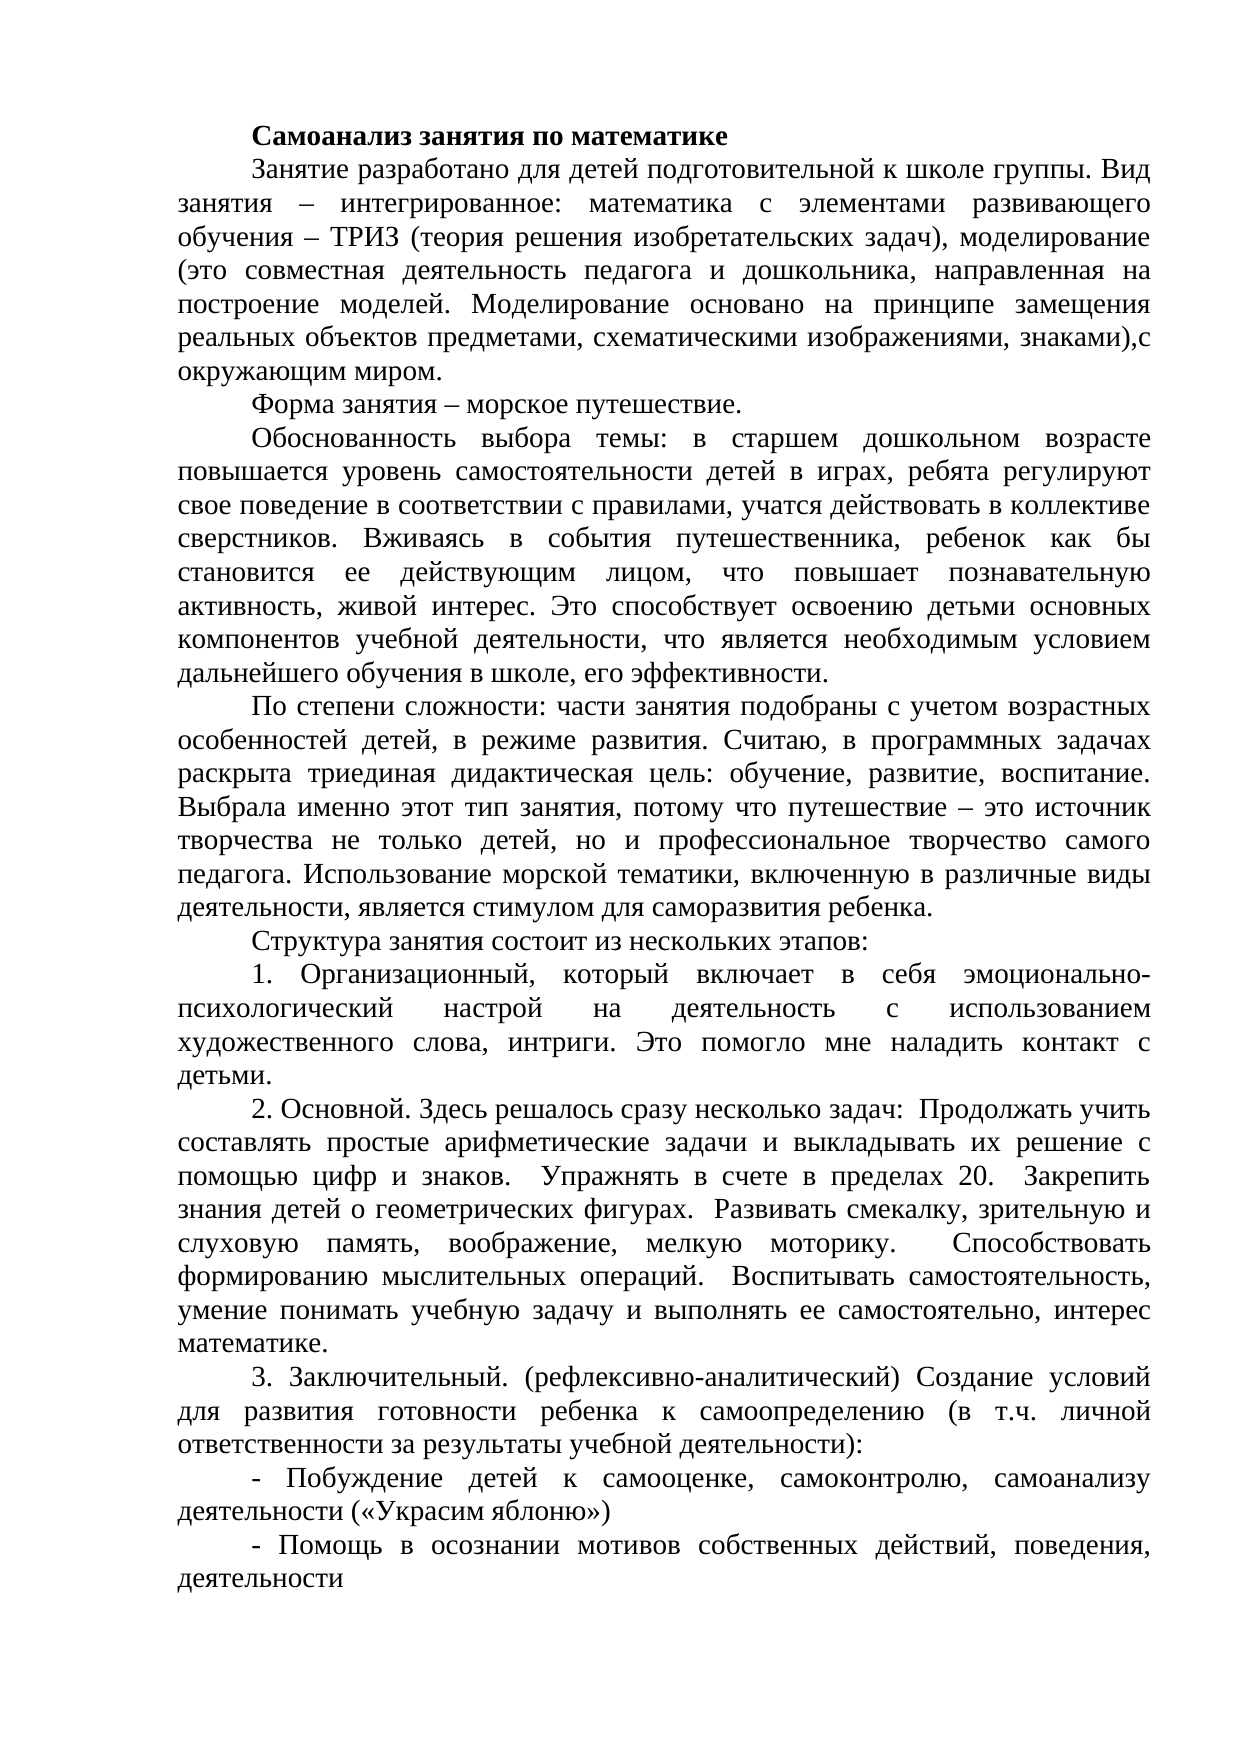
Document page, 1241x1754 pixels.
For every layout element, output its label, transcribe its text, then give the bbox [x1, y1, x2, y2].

text По степени сложности: части занятия подобраны с учетом возрастных особенностей детей, в режиме развития. Считаю, в программных задачах раскрыта триединая дидактическая цель: обучение, развитие, воспитание. Выбрала именно этот тип занятия, потому что путешествие – это источник творчества не только детей, но и профессиональное творчество самого педагога. Использование морской тематики, включенную в различные виды деятельности, является стимулом для саморазвития ребенка. [177, 688, 1152, 923]
text Занятие разработано для детей подготовительной к школе группы. Вид занятия – интегрированное: математика с элементами развивающего обучения – ТРИЗ (теория решения изобретательских задач), моделирование (это совместная деятельность педагога и дошкольника, направленная на построение моделей. Моделирование основано на принципе замещения реальных объектов предметами, схематическими изображениями, знаками),с окружающим миром. [177, 152, 1152, 386]
text 3. Заключительный. (рефлексивно-аналитический) Создание условий для развития готовности ребенка к самоопределению (в т.ч. личной ответственности за результаты учебной деятельности): [177, 1359, 1152, 1460]
text - Помощь в осознании мотивов собственных действий, поведения, деятельности [177, 1527, 1152, 1594]
text Обоснованность выбора темы: в старшем дошкольном возрасте повышается уровень самостоятельности детей в играх, ребята регулируют свое поведение в соответствии с правилами, учатся действовать в коллективе сверстников. Вживаясь в события путешественника, ребенок как бы становится ее действующим лицом, что повышает познавательную активность, живой интерес. Это способствует освоению детьми основных компонентов учебной деятельности, что является необходимым условием дальнейшего обучения в школе, его эффективности. [177, 420, 1152, 688]
text 1. Организационный, который включает в себя эмоционально-психологический настрой на деятельность с использованием художественного слова, интриги. Это помогло мне наладить контакт с детьми. [177, 957, 1152, 1091]
text Самоанализ занятия по математике [177, 118, 1152, 152]
text - Побуждение детей к самооценке, самоконтролю, самоанализу деятельности («Украсим яблоню») [177, 1460, 1152, 1527]
text 2. Основной. Здесь решалось сразу несколько задач: Продолжать учить составлять простые арифметические задачи и выкладывать их решение с помощью цифр и знаков. Упражнять в счете в пределах 20. Закрепить знания детей о геометрических фигурах. Развивать смекалку, зрительную и слуховую память, воображение, мелкую моторику. Способствовать формированию мыслительных операций. Воспитывать самостоятельность, умение понимать учебную задачу и выполнять ее самостоятельно, интерес математике. [177, 1091, 1152, 1359]
text Структура занятия состоит из нескольких этапов: [177, 923, 1152, 957]
text Форма занятия – морское путешествие. [177, 386, 1152, 420]
